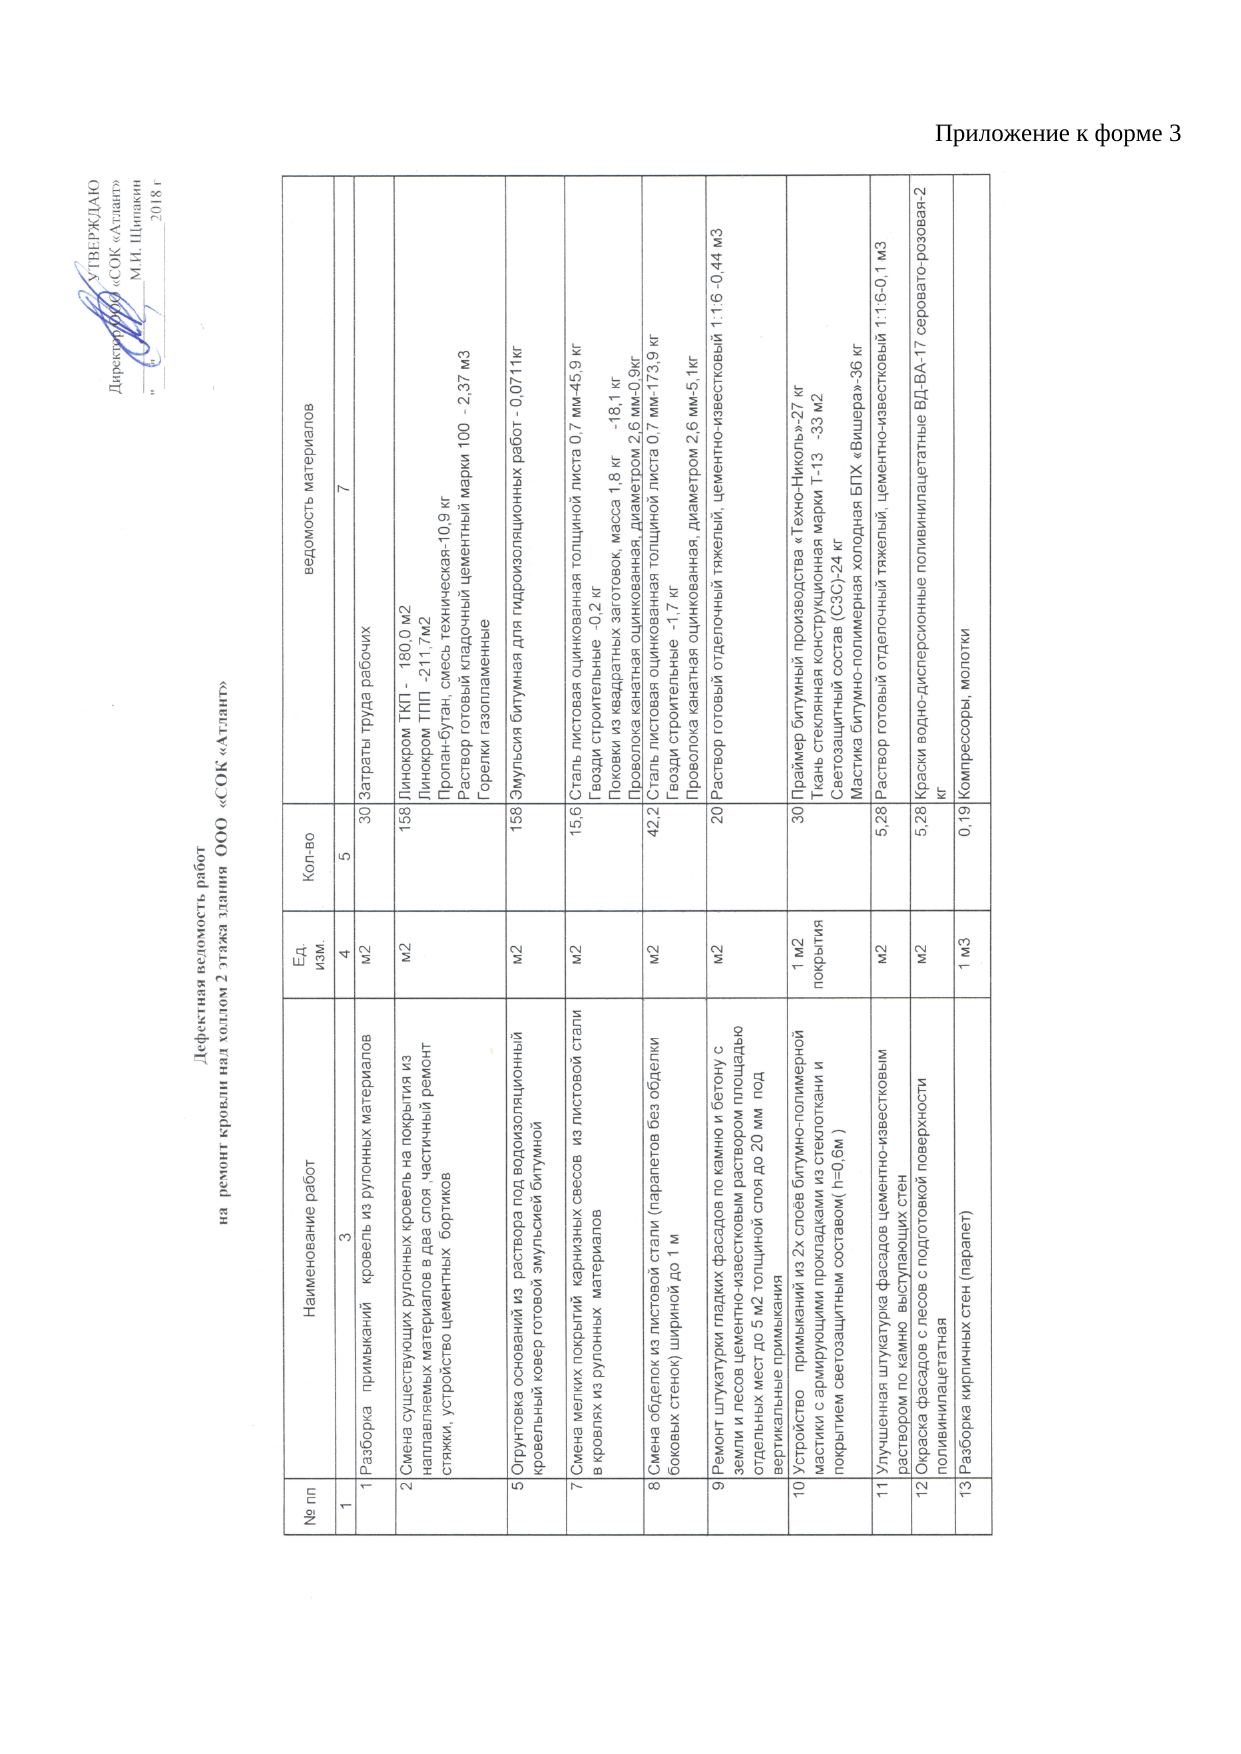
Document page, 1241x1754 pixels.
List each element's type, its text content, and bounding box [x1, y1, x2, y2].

picture [59, 165, 1021, 1607]
text Приложение к форме 3 [118, 118, 1181, 147]
